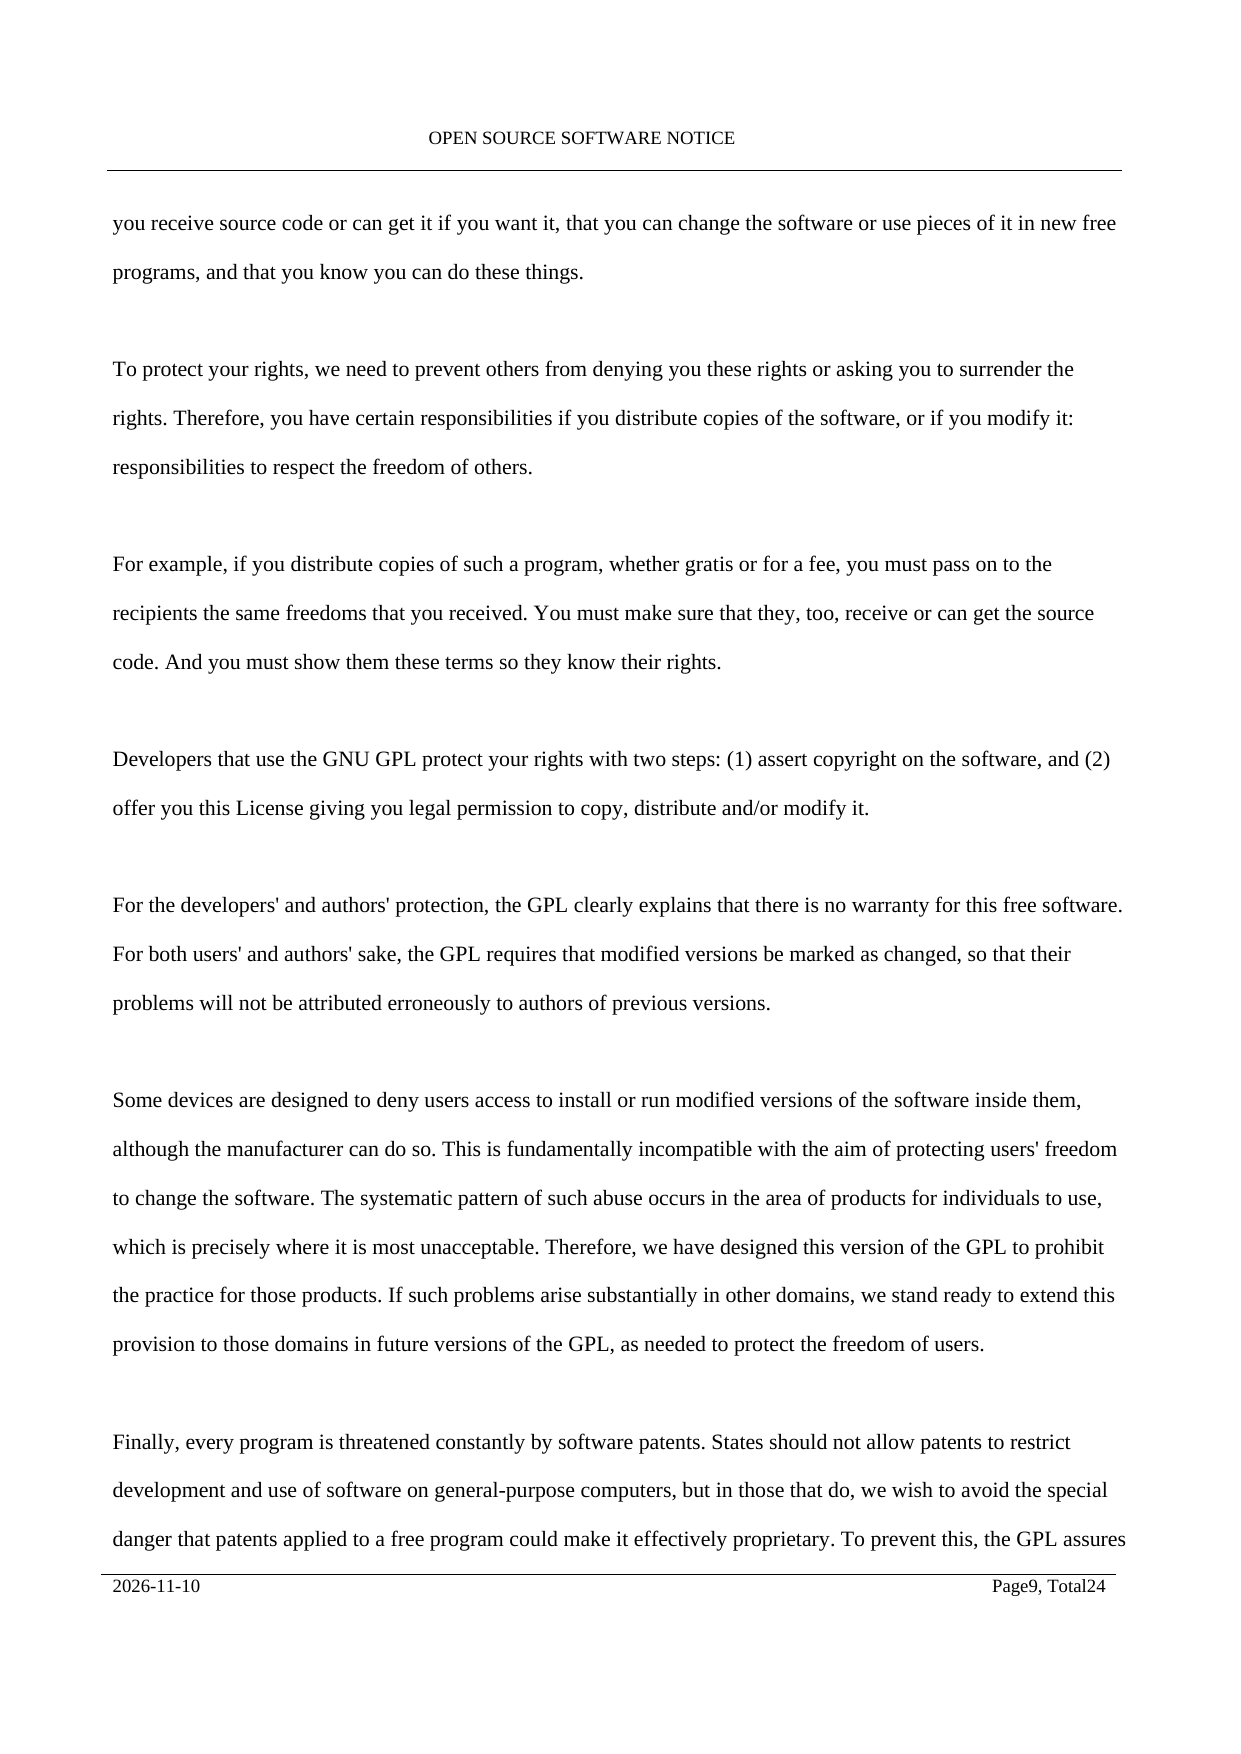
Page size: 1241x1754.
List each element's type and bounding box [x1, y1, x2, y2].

text [112, 206, 1128, 1555]
